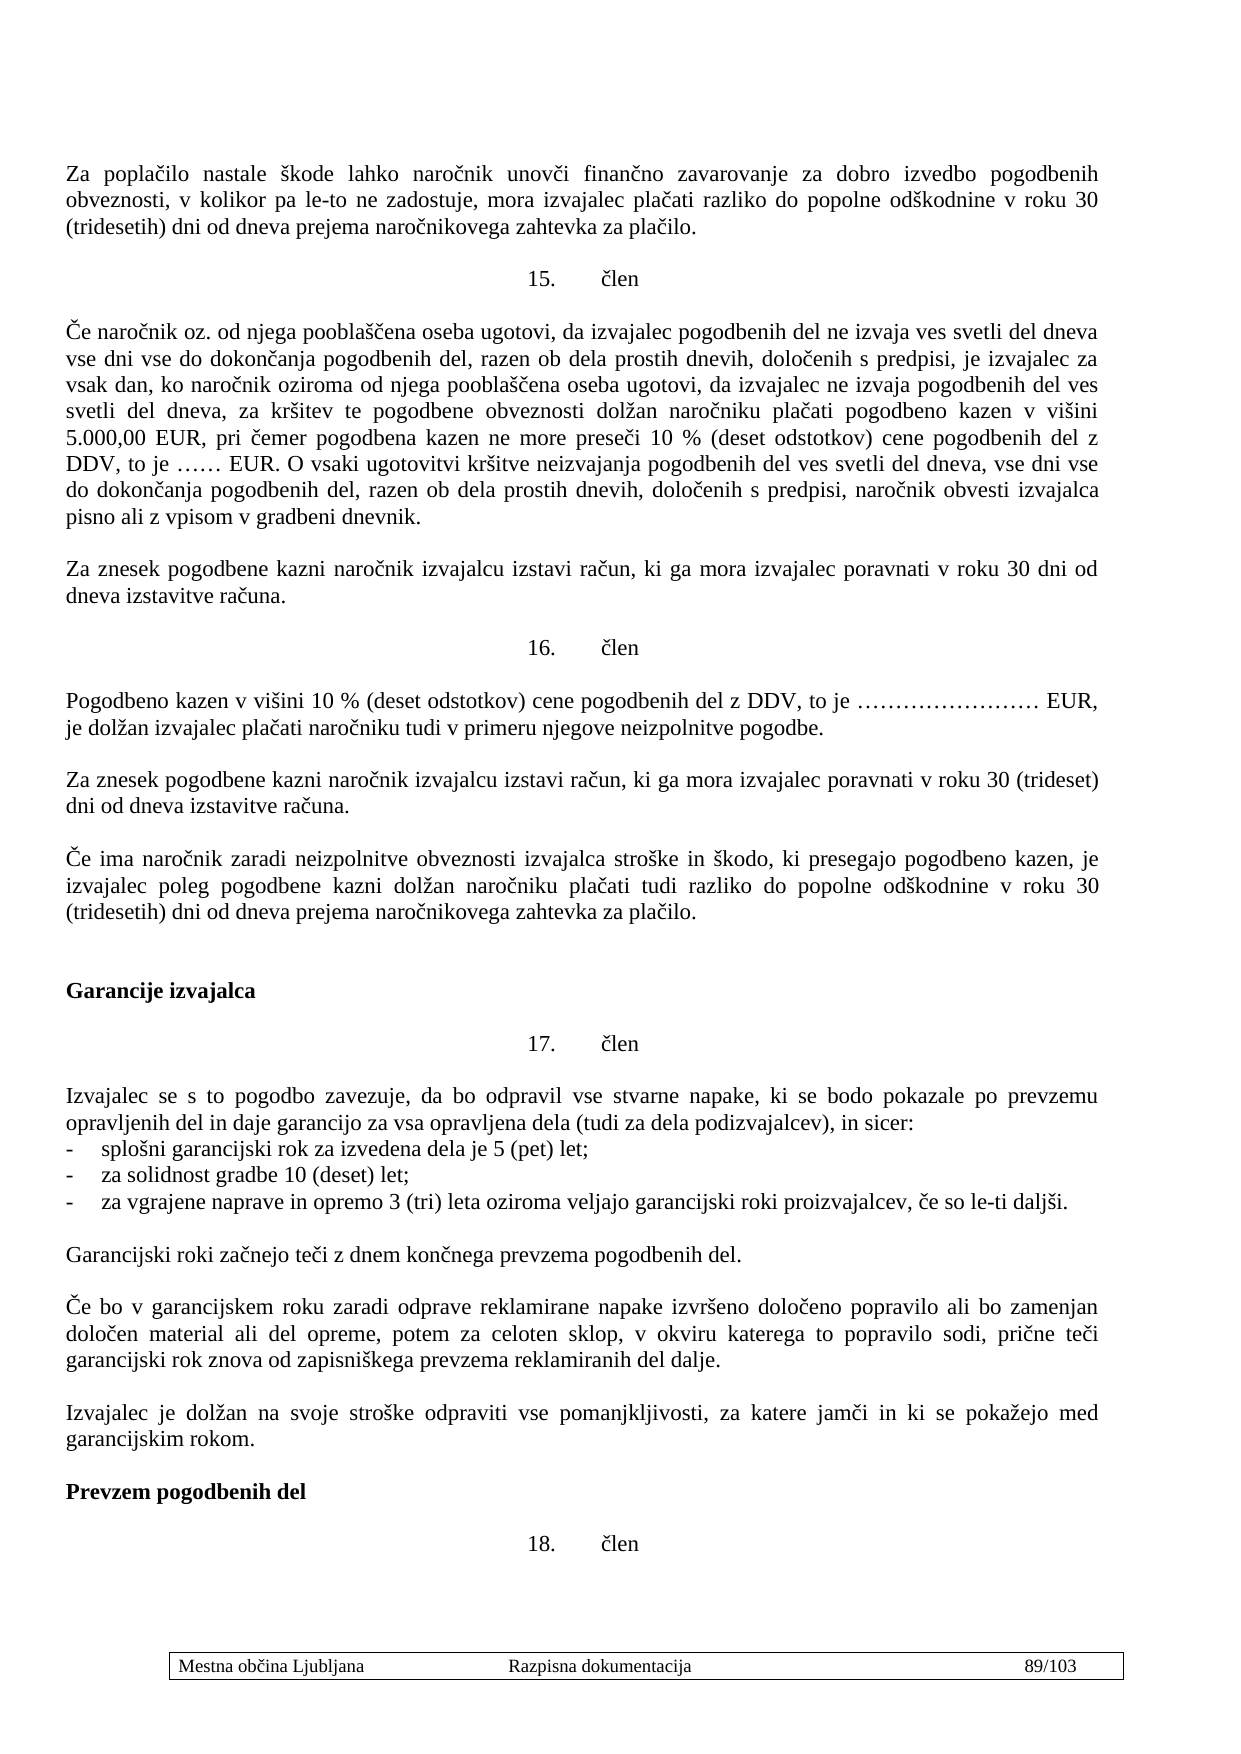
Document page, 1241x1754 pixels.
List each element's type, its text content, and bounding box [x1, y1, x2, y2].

list splošni garancijski rok za izvedena dela je 5 (pet) let; [66, 1135, 1101, 1162]
list člen [66, 266, 1101, 292]
text Prevzem pogodbenih del [66, 1478, 1101, 1504]
text Izvajalec je dolžan na svoje stroške odpraviti vse pomanjkljivosti, za katere jamči in ki se pokažejo med garancijskim rokom. [66, 1399, 1101, 1451]
list za vgrajene naprave in opremo 3 (tri) leta oziroma veljajo garancijski roki proizvajalcev, če so le-ti daljši. [66, 1188, 1101, 1214]
text Če ima naročnik zaradi neizpolnitve obveznosti izvajalca stroške in škodo, ki presegajo pogodbeno kazen, je izvajalec poleg pogodbene kazni dolžan naročniku plačati tudi razliko do popolne odškodnine v roku 30 (tridesetih) dni od dneva prejema naročnikovega zahtevka za plačilo. [66, 845, 1101, 924]
list člen [66, 1531, 1101, 1557]
list člen [66, 634, 1101, 661]
text Za poplačilo nastale škode lahko naročnik unovči finančno zavarovanje za dobro izvedbo pogodbenih obveznosti, v kolikor pa le-to ne zadostuje, mora izvajalec plačati razliko do popolne odškodnine v roku 30 (tridesetih) dni od dneva prejema naročnikovega zahtevka za plačilo. [66, 160, 1101, 239]
text Pogodbeno kazen v višini 10 % (deset odstotkov) cene pogodbenih del z DDV, to je …………………… EUR, je dolžan izvajalec plačati naročniku tudi v primeru njegove neizpolnitve pogodbe. [66, 687, 1101, 740]
text Garancijski roki začnejo teči z dnem končnega prevzema pogodbenih del. [66, 1241, 1101, 1267]
text Izvajalec se s to pogodbo zavezuje, da bo odpravil vse stvarne napake, ki se bodo pokazale po prevzemu opravljenih del in daje garancijo za vsa opravljena dela (tudi za dela podizvajalcev), in sicer: [66, 1082, 1101, 1135]
text Če bo v garancijskem roku zaradi odprave reklamirane napake izvršeno določeno popravilo ali bo zamenjan določen material ali del opreme, potem za celoten sklop, v okviru katerega to popravilo sodi, prične teči garancijski rok znova od zapisniškega prevzema reklamiranih del dalje. [66, 1293, 1101, 1372]
list člen [66, 1030, 1101, 1056]
text Če naročnik oz. od njega pooblaščena oseba ugotovi, da izvajalec pogodbenih del ne izvaja ves svetli del dneva vse dni vse do dokončanja pogodbenih del, razen ob dela prostih dnevih, določenih s predpisi, je izvajalec za vsak dan, ko naročnik oziroma od njega pooblaščena oseba ugotovi, da izvajalec ne izvaja pogodbenih del ves svetli del dneva, za kršitev te pogodbene obveznosti dolžan naročniku plačati pogodbeno kazen v višini 5.000,00 EUR, pri čemer pogodbena kazen ne more preseči 10 % (deset odstotkov) cene pogodbenih del z DDV, to je …… EUR. O vsaki ugotovitvi kršitve neizvajanja pogodbenih del ves svetli del dneva, vse dni vse do dokončanja pogodbenih del, razen ob dela prostih dnevih, določenih s predpisi, naročnik obvesti izvajalca pisno ali z vpisom v gradbeni dnevnik. [66, 318, 1101, 529]
text Za znesek pogodbene kazni naročnik izvajalcu izstavi račun, ki ga mora izvajalec poravnati v roku 30 (trideset) dni od dneva izstavitve računa. [66, 766, 1101, 819]
text Za znesek pogodbene kazni naročnik izvajalcu izstavi račun, ki ga mora izvajalec poravnati v roku 30 dni od dneva izstavitve računa. [66, 555, 1101, 608]
text Garancije izvajalca [66, 977, 1101, 1003]
list za solidnost gradbe 10 (deset) let; [66, 1162, 1101, 1188]
